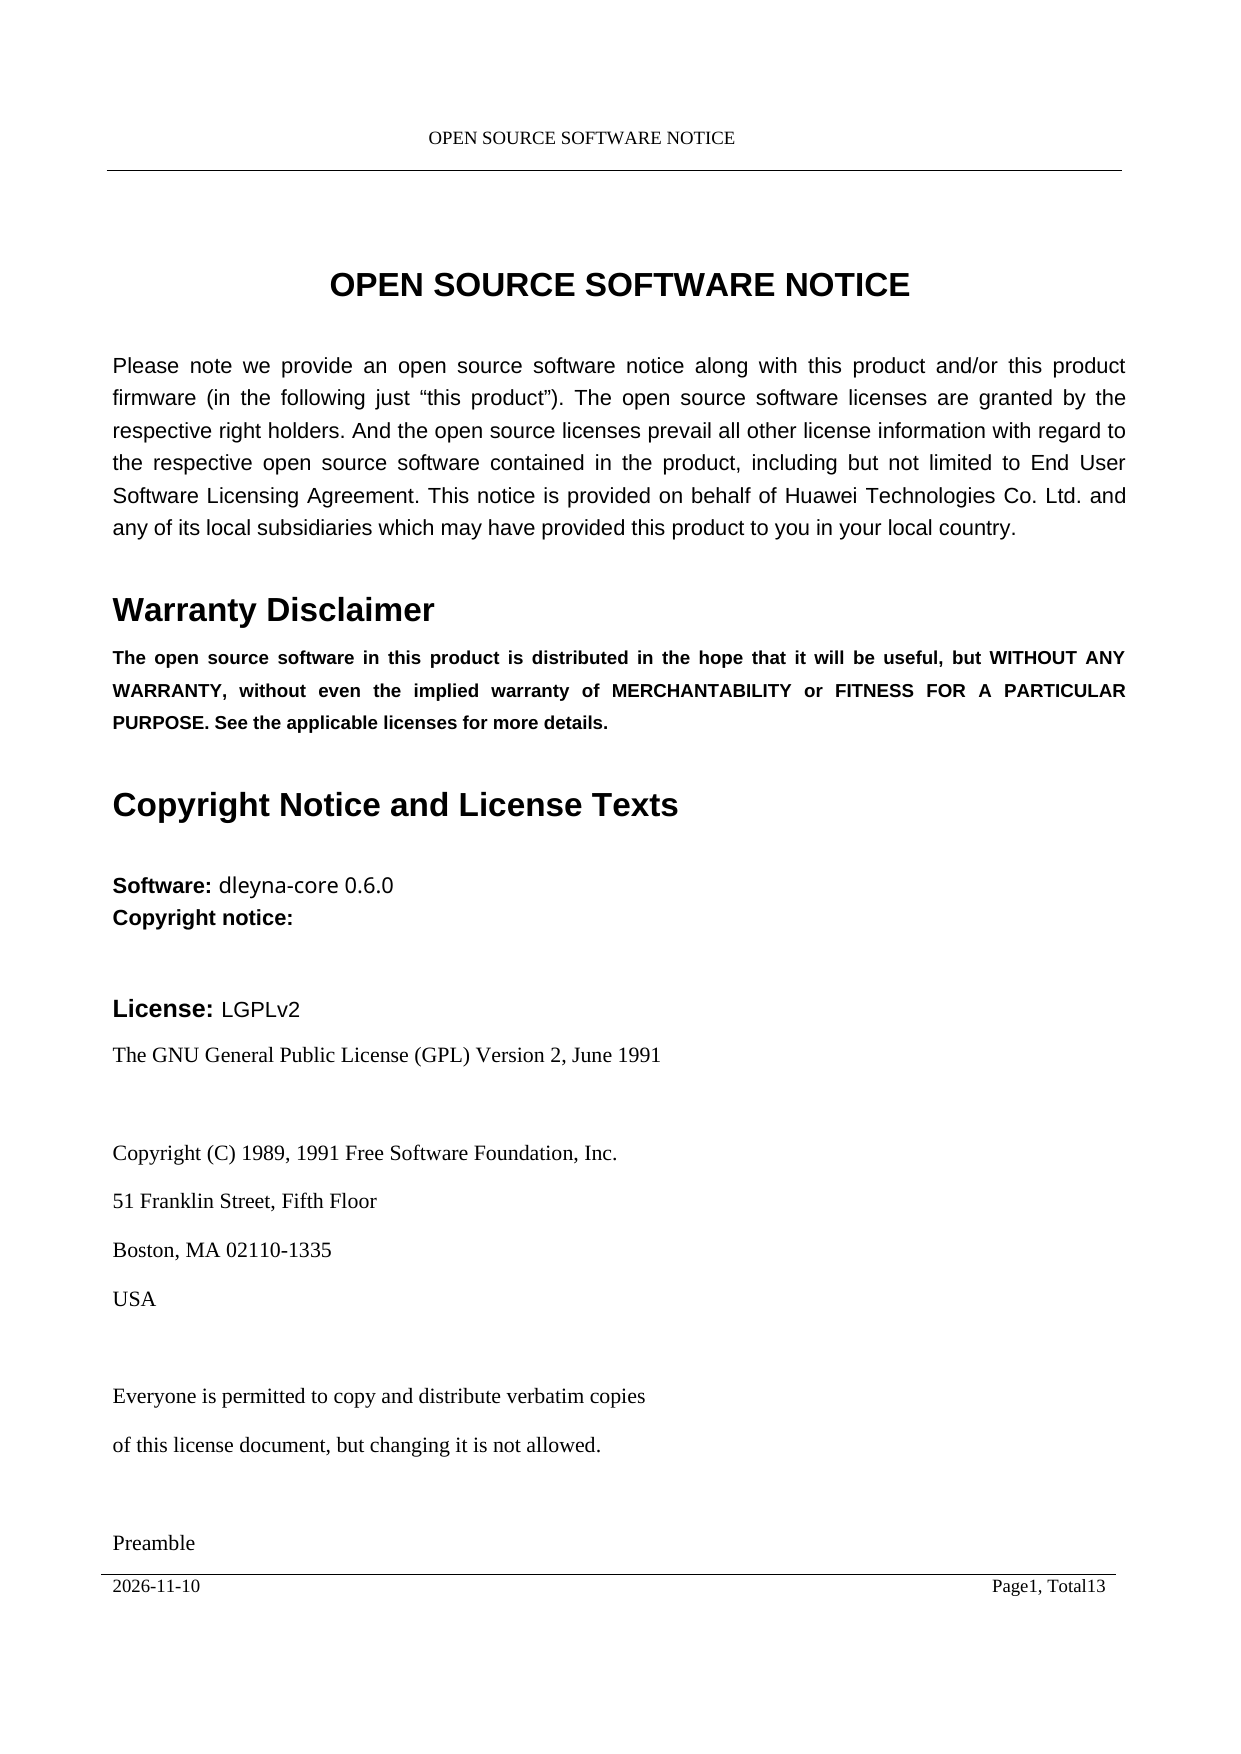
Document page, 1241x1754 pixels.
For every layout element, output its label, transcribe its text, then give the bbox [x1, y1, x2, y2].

text Software: dleyna-core 0.6.0 [112, 869, 1128, 901]
text Please note we provide an open source software notice along with this product and/or this product firmware (in the following just “this product”). The open source software licenses are granted by the respective right holders. And the open source licenses prevail all other license information with regard to the respective open source software contained in the product, including but not limited to End User Software Licensing Agreement. This notice is provided on behalf of Huawei Technologies Co. Ltd. and any of its local subsidiaries which may have provided this product to you in your local country. [112, 349, 1128, 544]
text License: LGPLv2 [112, 992, 1128, 1024]
text The open source software in this product is distributed in the hope that it will be useful, but WITHOUT ANY WARRANTY, without even the implied warranty of MERCHANTABILITY or FITNESS FOR A PARTICULAR PURPOSE. See the applicable licenses for more details. [112, 641, 1128, 739]
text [112, 1038, 1128, 1558]
text Warranty Disclaimer [112, 576, 1128, 641]
text Copyright notice: [112, 901, 1128, 934]
text Copyright Notice and License Texts [112, 771, 1128, 836]
text OPEN SOURCE SOFTWARE NOTICE [112, 251, 1128, 316]
